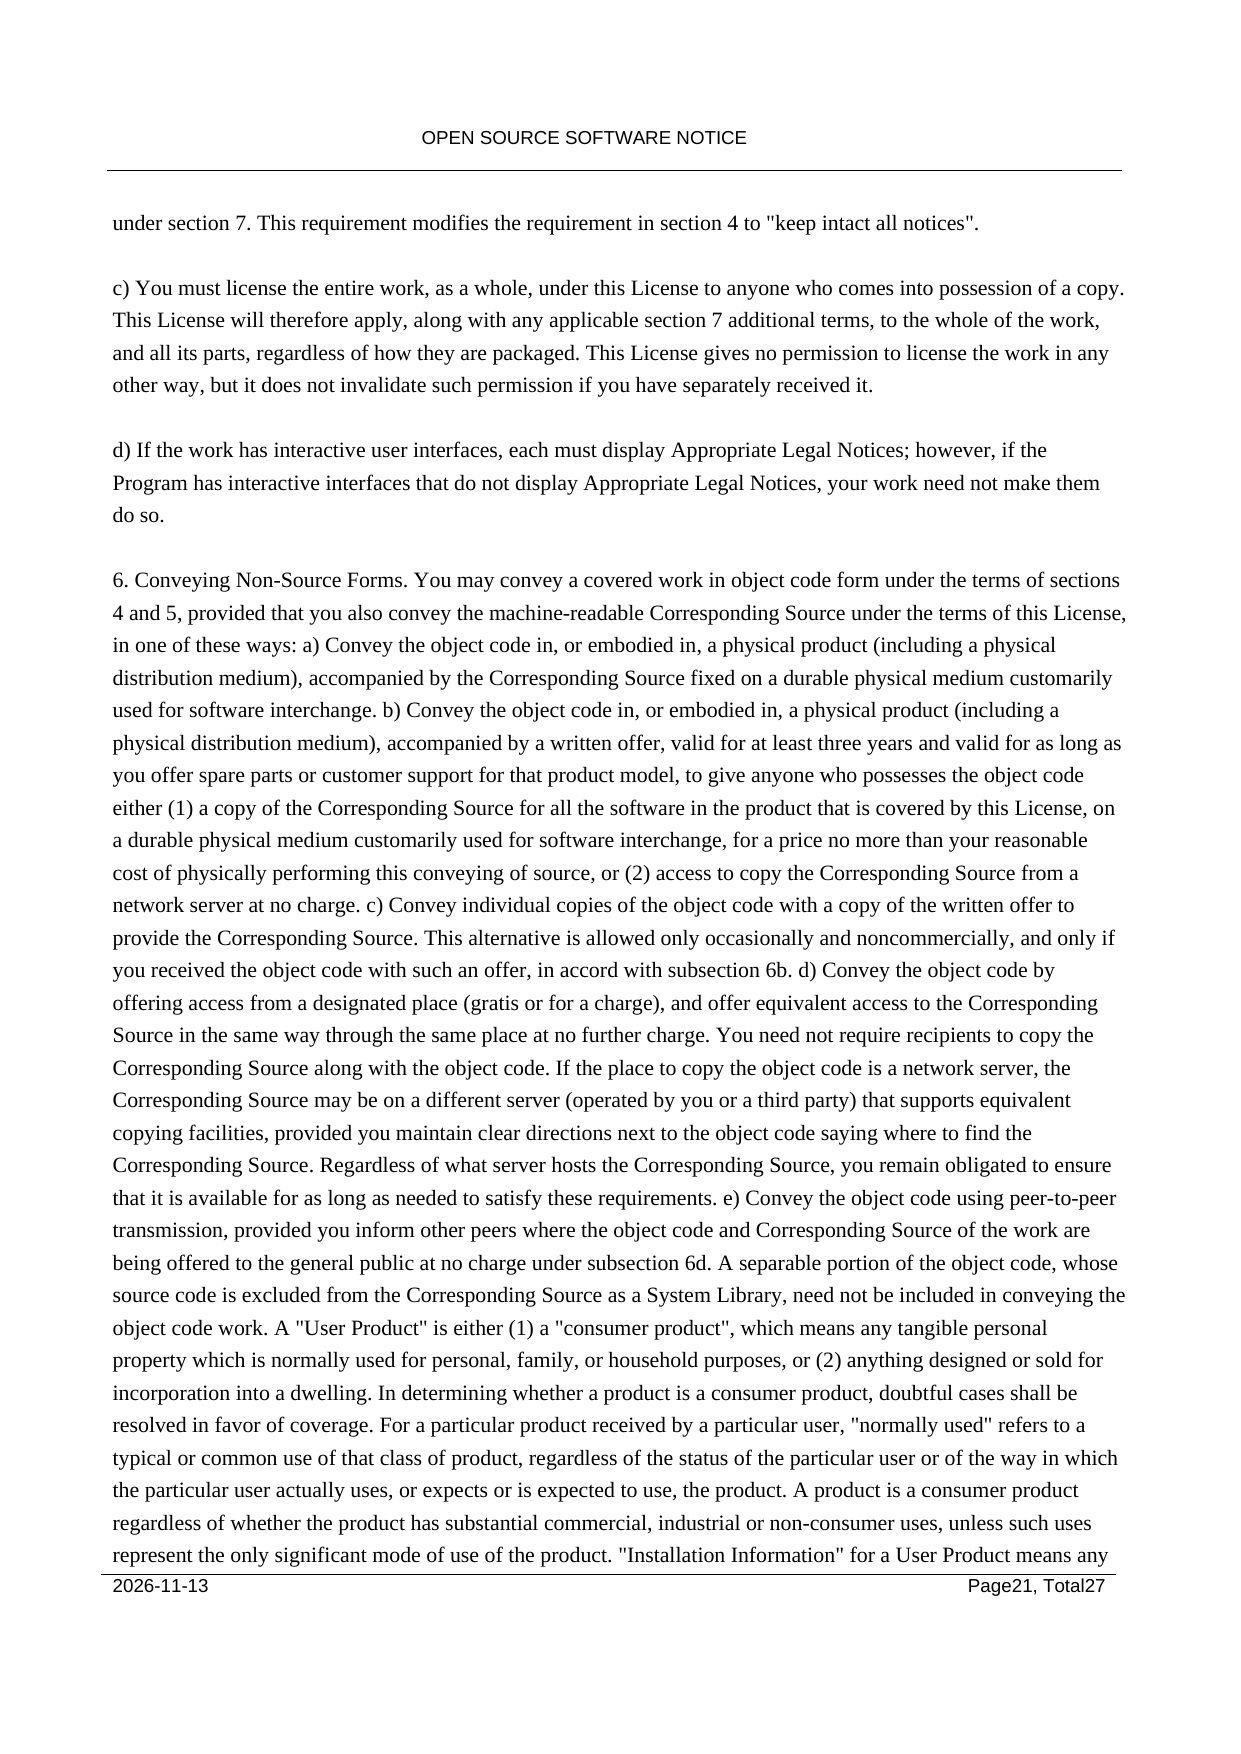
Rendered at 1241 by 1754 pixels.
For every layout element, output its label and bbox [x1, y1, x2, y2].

text [112, 206, 1128, 1571]
